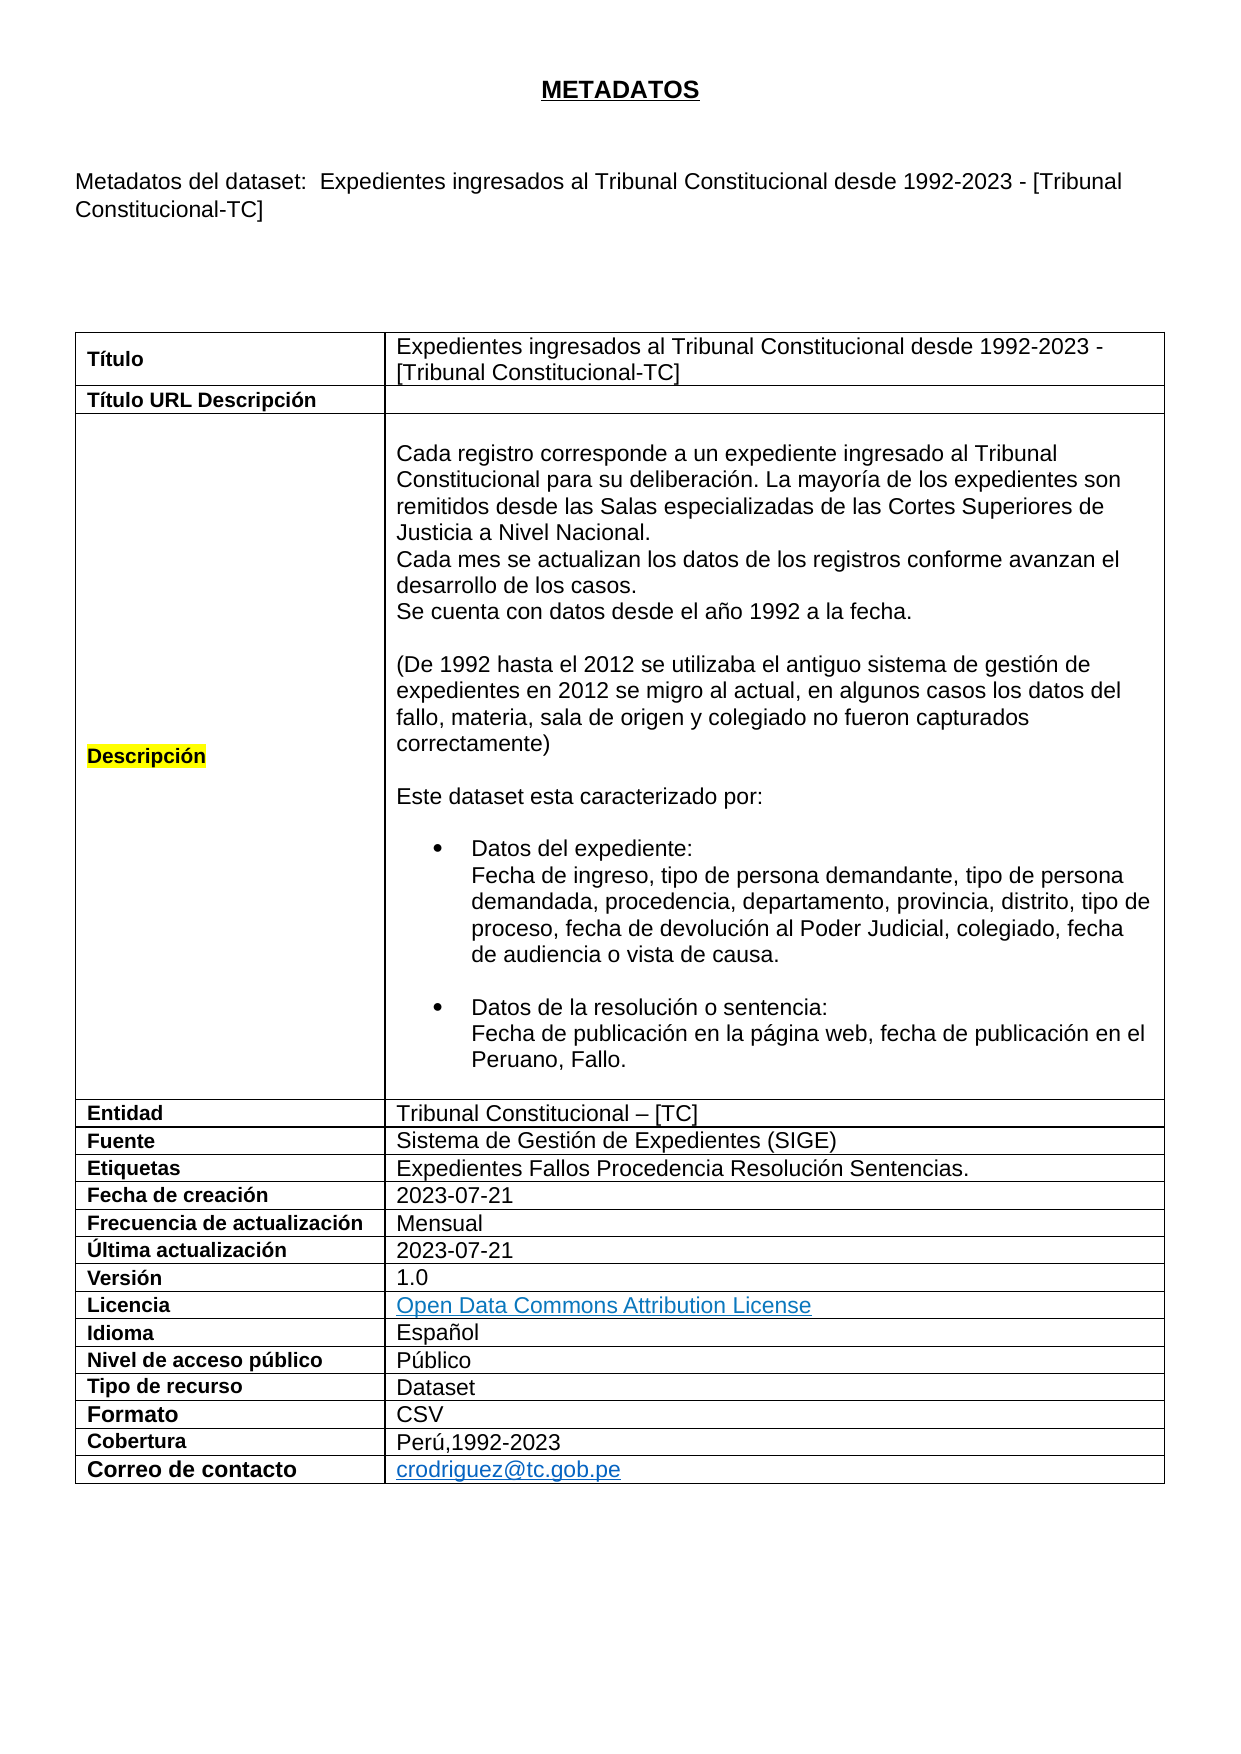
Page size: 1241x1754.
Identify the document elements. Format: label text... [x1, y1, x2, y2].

table_cell Open Data Commons Attribution License [386, 1292, 1164, 1318]
table_cell Sistema de Gestión de Expedientes (SIGE) [386, 1128, 1164, 1154]
table_cell Cobertura [76, 1429, 384, 1455]
table_cell Última actualización [76, 1237, 384, 1263]
table_cell Tipo de recurso [76, 1374, 384, 1400]
table_cell Idioma [76, 1319, 384, 1346]
table_cell Etiquetas [76, 1155, 384, 1181]
table_cell Perú,1992-2023 [386, 1429, 1164, 1455]
table_cell Formato [76, 1401, 384, 1428]
table_cell Expedientes Fallos Procedencia Resolución Sentencias. [386, 1155, 1164, 1181]
table_cell CSV [386, 1401, 1164, 1428]
table_cell Título URL Descripción [76, 386, 384, 413]
text METADATOS [75, 75, 1165, 104]
table_cell Versión [76, 1264, 384, 1291]
table_cell Fuente [76, 1128, 384, 1154]
table_cell Cada registro corresponde a un expediente ingresado al Tribunal Constitucional para su deliberación. La mayoría de los expedientes son remitidos desde las Salas especializadas de las Cortes Superiores de Justicia a Nivel Nacional. Cada mes se actualizan los datos de los registros conforme avanzan el desarrollo de los casos. Se cuenta con datos desde el año 1992 a la fecha. (De 1992 hasta el 2012 se utilizaba el antiguo sistema de gestión de expedientes en 2012 se migro al actual, en algunos casos los datos del fallo, materia, sala de origen y colegiado no fueron capturados correctamente) Este dataset esta caracterizado por: Datos del expediente: Fecha de ingreso, tipo de persona demandante, tipo de persona demandada, procedencia, departamento, provincia, distrito, tipo de proceso, fecha de devolución al Poder Judicial, colegiado, fecha de audiencia o vista de causa. Datos de la resolución o sentencia: Fecha de publicación en la página web, fecha de publicación en el Peruano, Fallo. [386, 414, 1164, 1099]
table_header Título [76, 333, 384, 385]
table_cell Español [386, 1319, 1164, 1346]
table_cell 2023-07-21 [386, 1182, 1164, 1208]
table_cell Mensual [386, 1210, 1164, 1236]
table_cell 1.0 [386, 1264, 1164, 1291]
table_cell 2023-07-21 [386, 1237, 1164, 1263]
table_cell Licencia [76, 1292, 384, 1318]
table_cell crodriguez@tc.gob.pe [386, 1456, 1164, 1482]
table_cell Dataset [386, 1374, 1164, 1400]
table_header Expedientes ingresados al Tribunal Constitucional desde 1992-2023 - [Tribunal Constitucional-TC] [386, 333, 1164, 385]
table_cell Tribunal Constitucional – [TC] [386, 1100, 1164, 1126]
text Metadatos del dataset: Expedientes ingresados al Tribunal Constitucional desde 1992-2023 - [Tribunal Constitucional-TC] [75, 168, 1165, 223]
table_cell Frecuencia de actualización [76, 1210, 384, 1236]
table_cell Entidad [76, 1100, 384, 1126]
table_cell Nivel de acceso público [76, 1347, 384, 1373]
table_cell Correo de contacto [76, 1456, 384, 1482]
table_cell Fecha de creación [76, 1182, 384, 1208]
table_cell Descripción [76, 414, 384, 1099]
table_cell [386, 386, 1164, 413]
table_cell Público [386, 1347, 1164, 1373]
